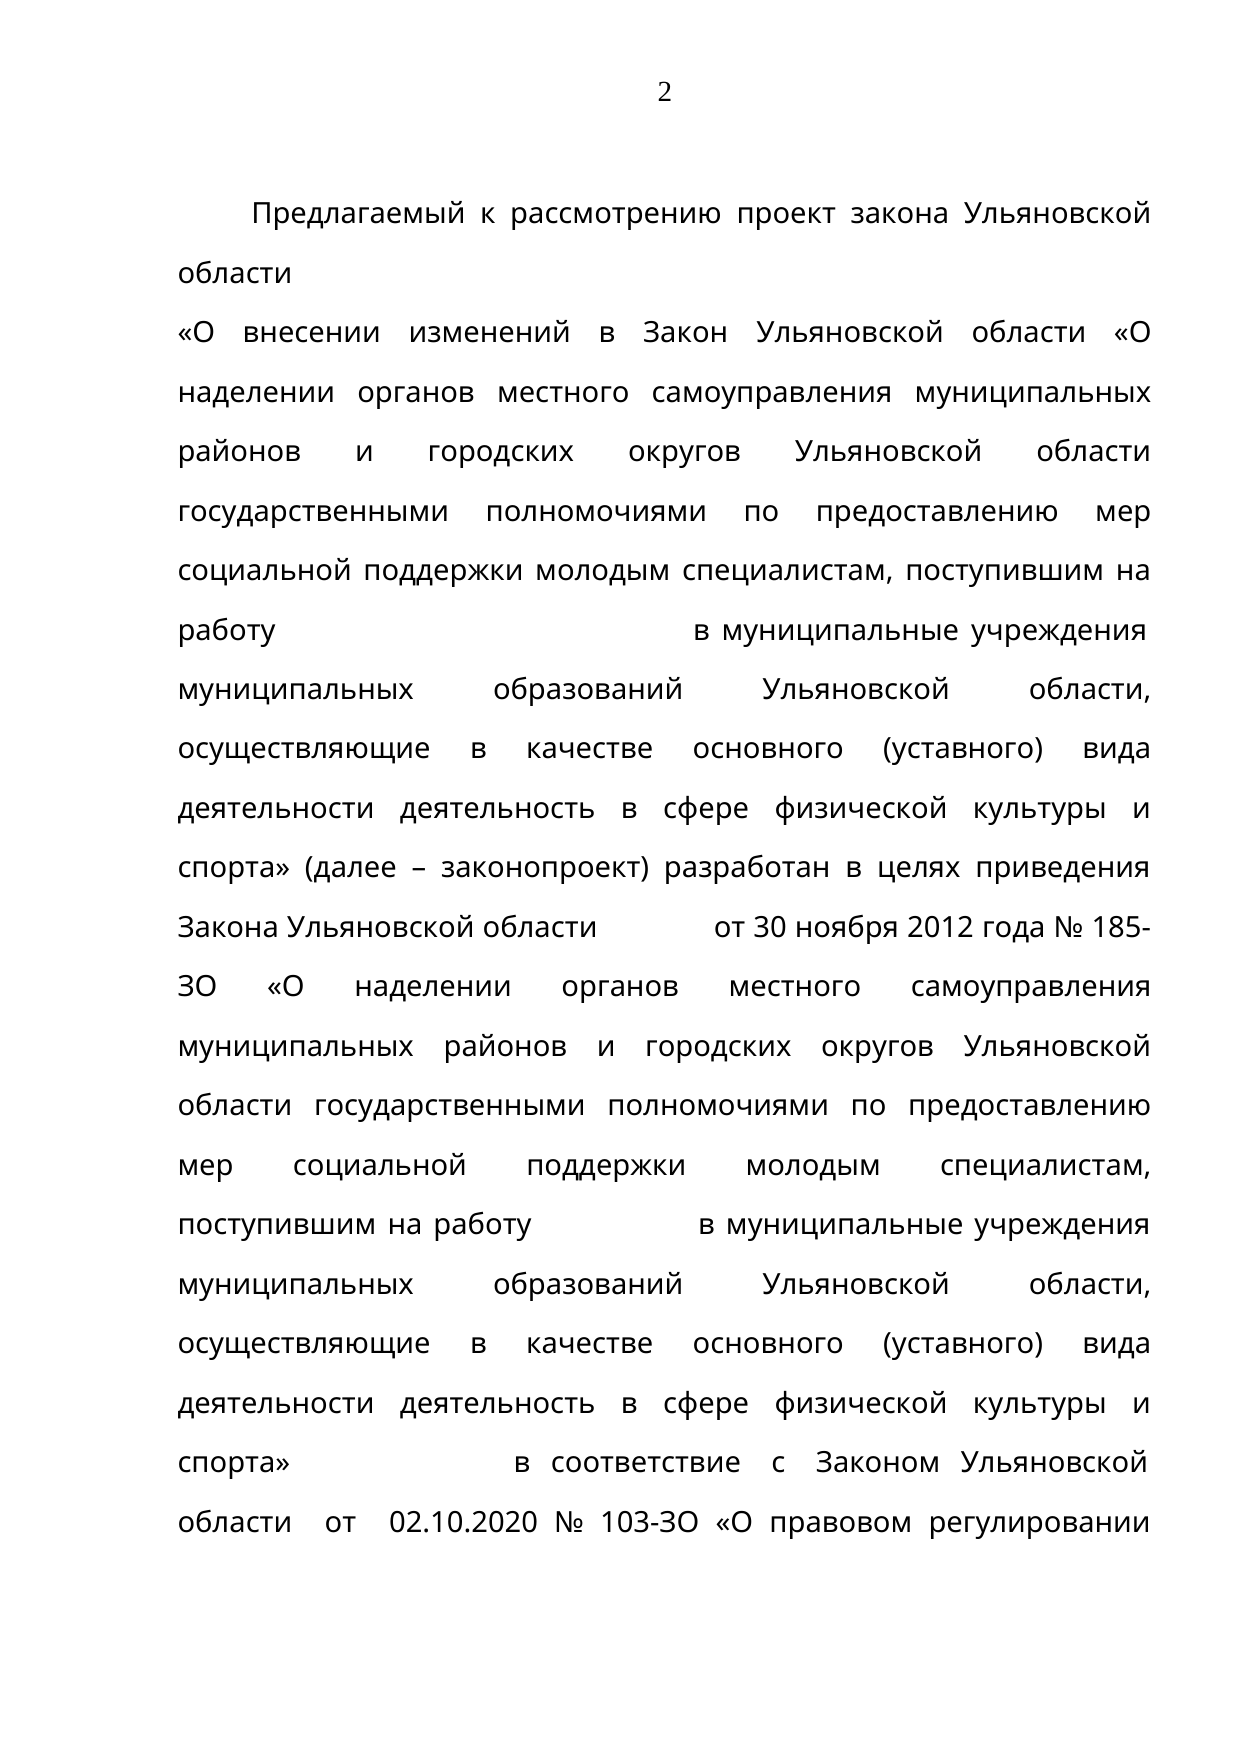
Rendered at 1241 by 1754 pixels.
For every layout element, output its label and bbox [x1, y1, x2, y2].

text [177, 192, 1152, 1541]
